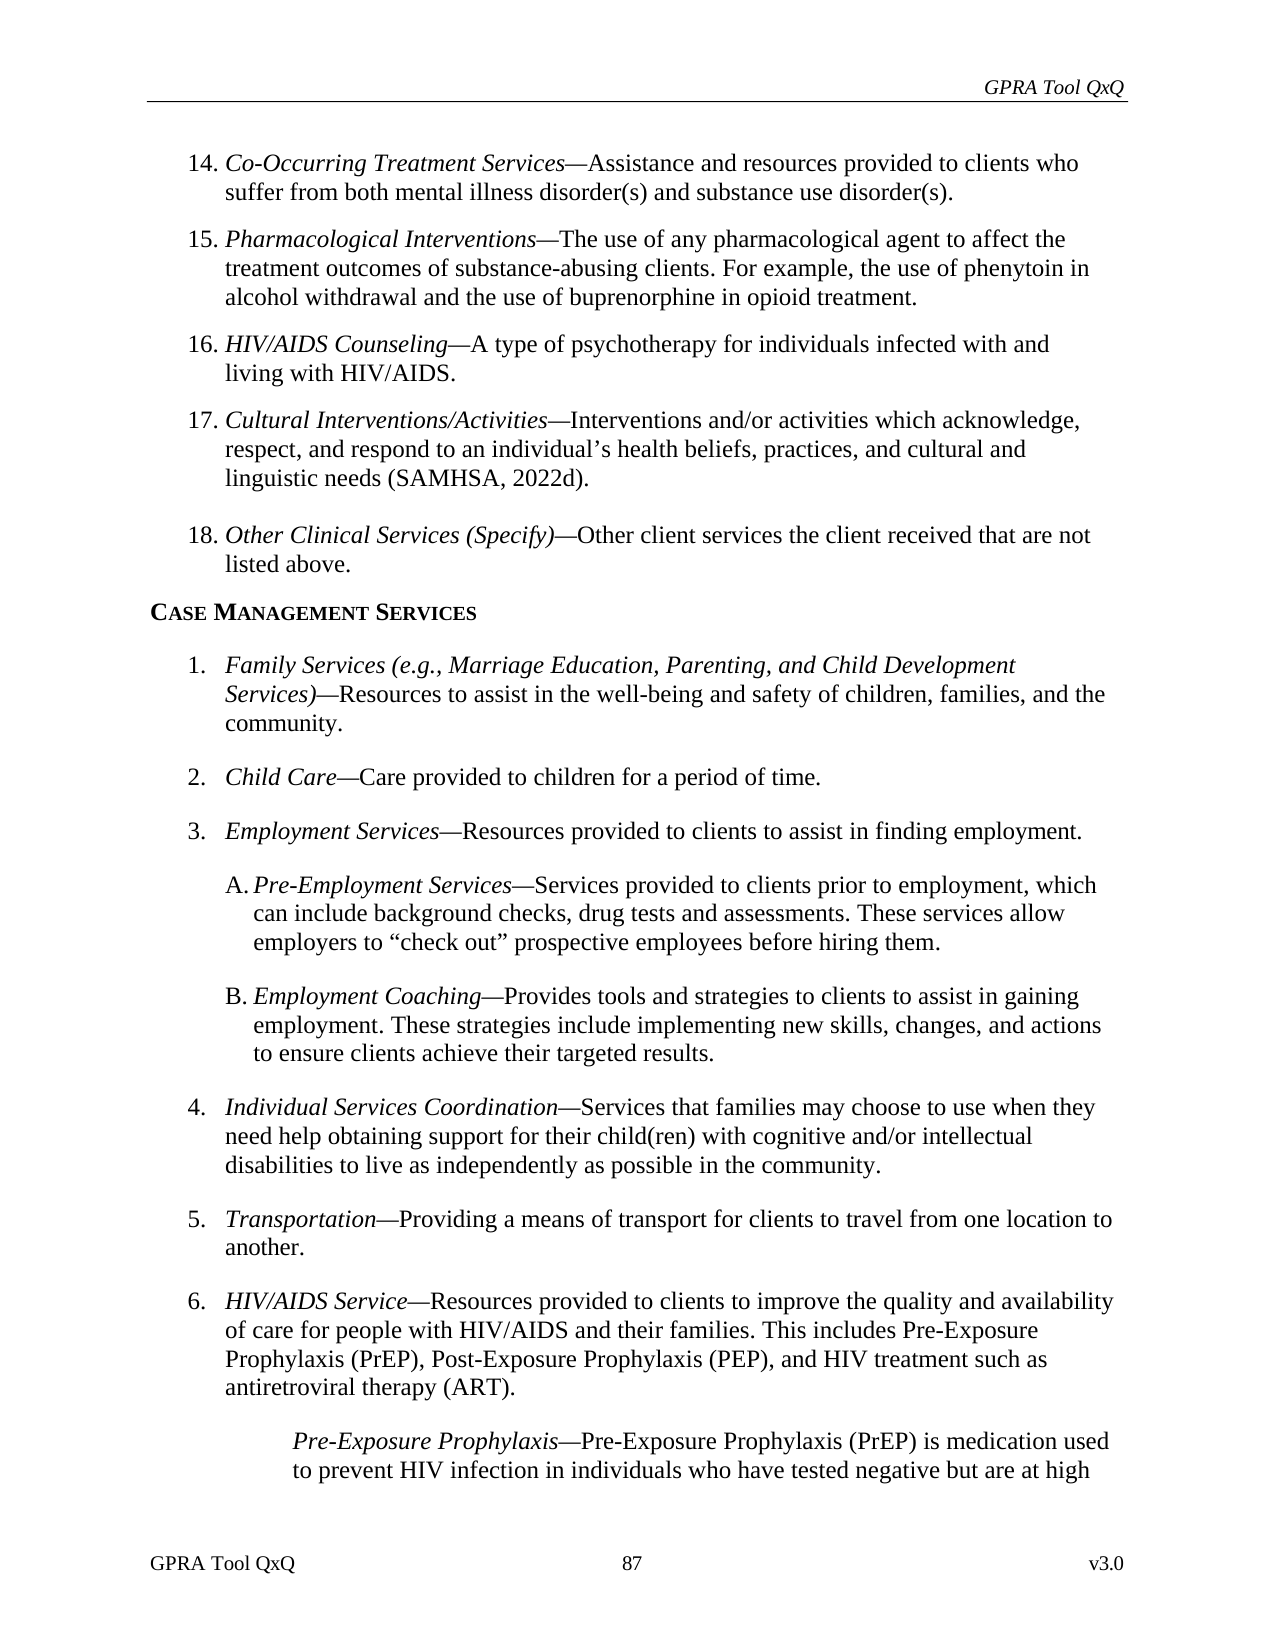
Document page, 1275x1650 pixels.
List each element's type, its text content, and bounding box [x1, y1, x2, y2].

list HIV/AIDS Counseling—A type of psychotherapy for individuals infected with and living with HIV/AIDS. [187, 329, 1114, 387]
list Individual Services Coordination—Services that families may choose to use when they need help obtaining support for their child(ren) with cognitive and/or intellectual disabilities to live as independently as possible in the community. [187, 1092, 1096, 1178]
text Pre-Exposure Prophylaxis—Pre-Exposure Prophylaxis (PrEP) is medication used to prevent HIV infection in individuals who have tested negative but are at high [292, 1426, 1121, 1484]
list Employment Services—Resources provided to clients to assist in finding employment. [187, 816, 1156, 844]
list Child Care—Care provided to children for a period of time. [187, 762, 1156, 791]
subtitle Case Management Services [150, 597, 1156, 626]
list Pharmacological Interventions—The use of any pharmacological agent to affect the treatment outcomes of substance-abusing clients. For example, the use of phenytoin in alcohol withdrawal and the use of buprenorphine in opioid treatment. [187, 224, 1089, 311]
list Cultural Interventions/Activities—Interventions and/or activities which acknowledge, respect, and respond to an individual’s health beliefs, practices, and cultural and linguistic needs (SAMHSA, 2022d). [187, 406, 1081, 492]
list Pre-Employment Services—Services provided to clients prior to employment, which can include background checks, drug tests and assessments. These services allow employers to “check out” prospective employees before hiring them. [225, 870, 1099, 956]
list Transportation—Providing a means of transport for clients to travel from one location to another. [187, 1204, 1113, 1261]
list HIV/AIDS Service—Resources provided to clients to improve the quality and availability of care for people with HIV/AIDS and their families. This includes Pre-Exposure Prophylaxis (PrEP), Post-Exposure Prophylaxis (PEP), and HIV treatment such as antiretroviral therapy (ART). [187, 1286, 1114, 1401]
list Co-Occurring Treatment Services—Assistance and resources provided to clients who suffer from both mental illness disorder(s) and substance use disorder(s). [187, 148, 1079, 206]
list Employment Coaching—Provides tools and strategies to clients to assist in gaining employment. These strategies include implementing new skills, changes, and actions to ensure clients achieve their targeted results. [225, 981, 1102, 1067]
list Family Services (e.g., Marriage Education, Parenting, and Child Development Services)—Resources to assist in the well-being and safety of children, families, and the community. [187, 651, 1106, 737]
list Other Clinical Services (Specify)—Other client services the client received that are not listed above. [187, 521, 1091, 578]
